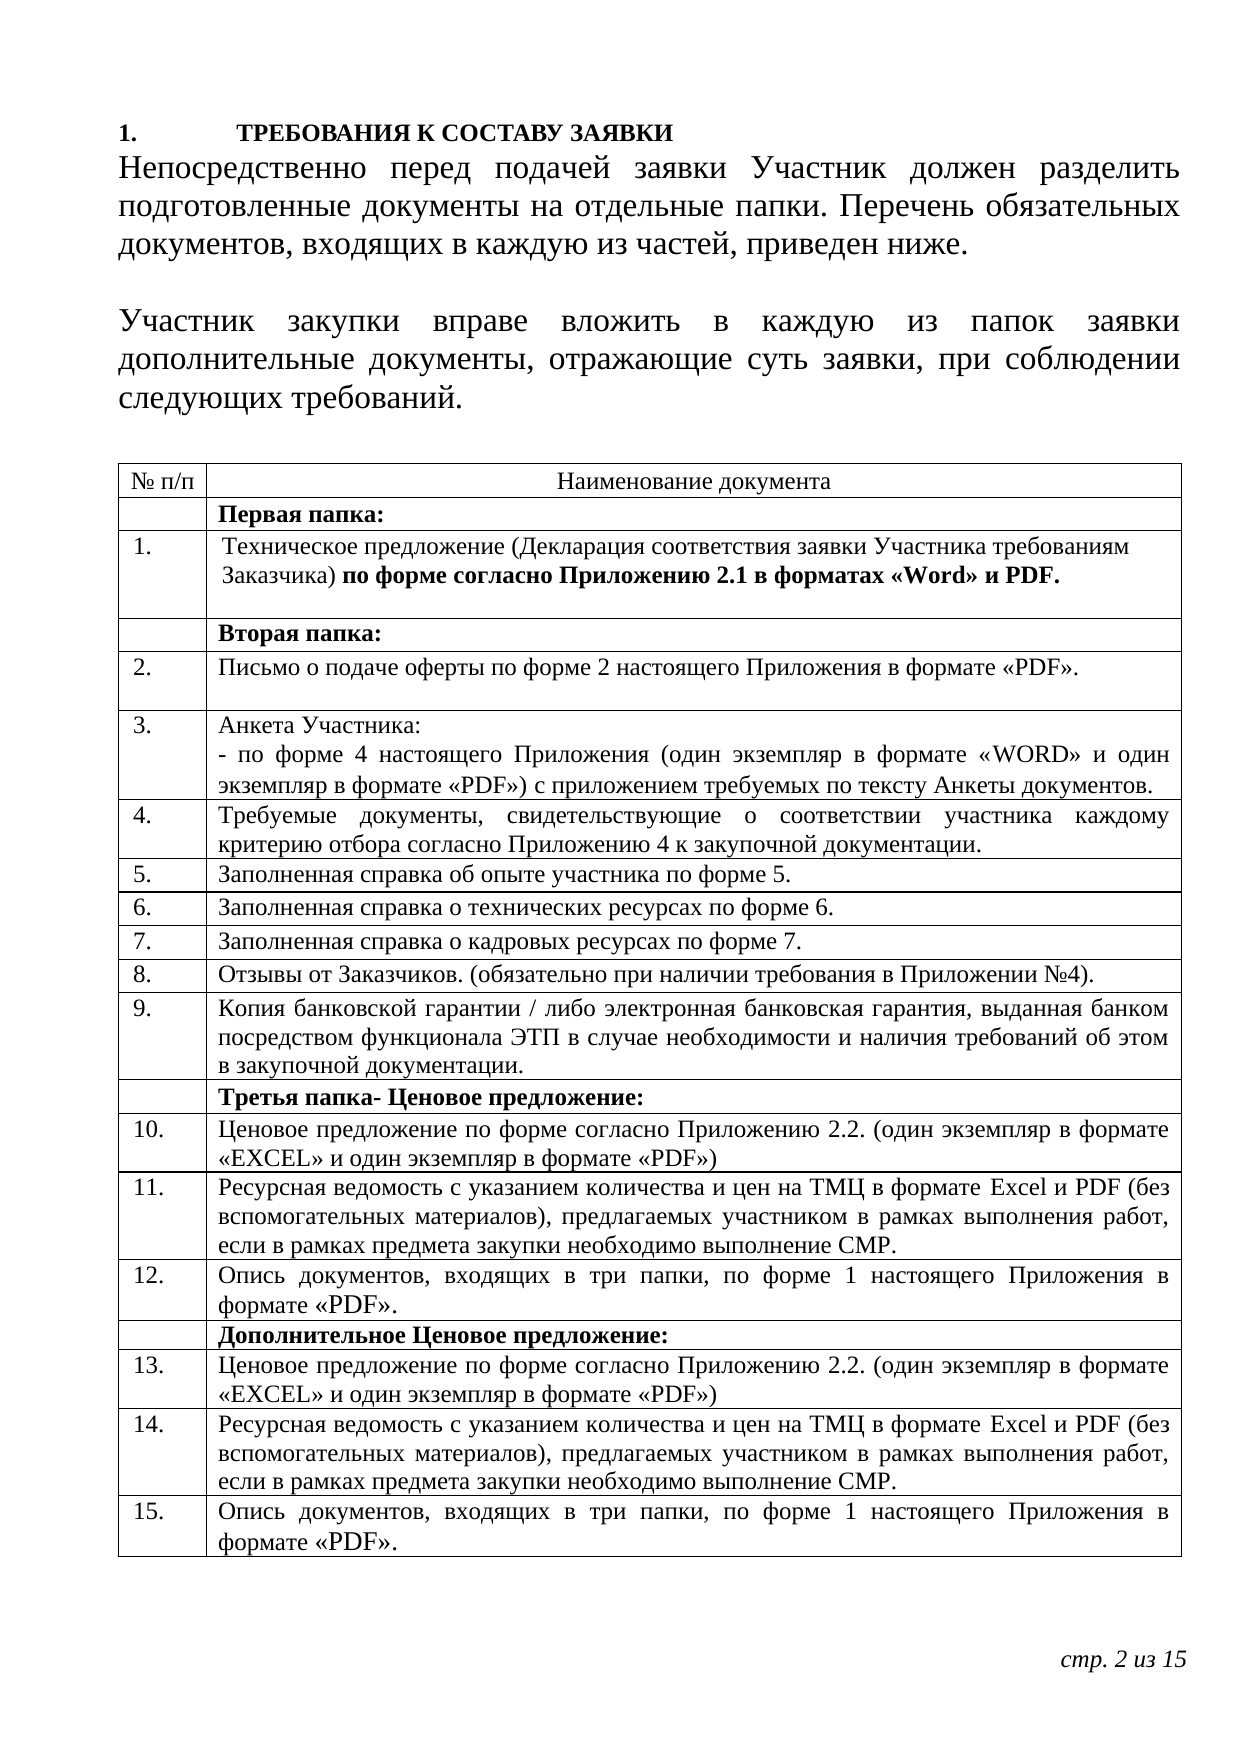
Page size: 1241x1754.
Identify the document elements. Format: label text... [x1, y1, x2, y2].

table_cell [119, 859, 206, 891]
table_cell Третья папка- Ценовое предложение: [207, 1080, 1181, 1113]
table_header № п/п [119, 464, 206, 497]
table_cell [119, 893, 206, 925]
table_cell [119, 993, 206, 1079]
table_cell Ценовое предложение по форме согласно Приложению 2.2. (один экземпляр в формате «EXCEL» и один экземпляр в формате «PDF») [207, 1114, 1181, 1171]
table_cell Первая папка: [207, 498, 1181, 530]
table_cell [119, 1260, 206, 1319]
table_cell [119, 531, 206, 617]
table_cell Ресурсная ведомость с указанием количества и цен на ТМЦ в формате Excel и PDF (без вспомогательных материалов), предлагаемых участником в рамках выполнения работ, если в рамках предмета закупки необходимо выполнение СМР. [207, 1173, 1181, 1259]
table_cell [119, 800, 206, 858]
list Участник закупки вправе вложить в каждую из папок заявки дополнительные документы, отражающие суть заявки, при соблюдении следующих требований. [118, 300, 1181, 415]
table_cell Заполненная справка о кадровых ресурсах по форме 7. [207, 926, 1181, 958]
table_cell Опись документов, входящих в три папки, по форме 1 настоящего Приложения в формате «PDF». [207, 1260, 1181, 1319]
table_cell Вторая папка: [207, 619, 1181, 651]
table_cell [119, 1114, 206, 1171]
table_cell [119, 619, 206, 651]
table_cell Заполненная справка о технических ресурсах по форме 6. [207, 893, 1181, 925]
table_cell [119, 1409, 206, 1495]
table_cell Ресурсная ведомость с указанием количества и цен на ТМЦ в формате Excel и PDF (без вспомогательных материалов), предлагаемых участником в рамках выполнения работ, если в рамках предмета закупки необходимо выполнение СМР. [207, 1409, 1181, 1495]
table_cell [119, 652, 206, 709]
table_cell Требуемые документы, свидетельствующие о соответствии участника каждому критерию отбора согласно Приложению 4 к закупочной документации. [207, 800, 1181, 858]
table_cell Отзывы от Заказчиков. (обязательно при наличии требования в Приложении №4). [207, 960, 1181, 992]
table_cell [119, 1496, 206, 1556]
table_cell Опись документов, входящих в три папки, по форме 1 настоящего Приложения в формате «PDF». [207, 1496, 1181, 1556]
table_cell [119, 926, 206, 958]
table_header Наименование документа [207, 464, 1181, 497]
table_cell Ценовое предложение по форме согласно Приложению 2.2. (один экземпляр в формате «EXCEL» и один экземпляр в формате «PDF») [207, 1350, 1181, 1408]
table_cell [119, 960, 206, 992]
table_cell Дополнительное Ценовое предложение: [207, 1321, 1181, 1349]
table_cell [119, 1350, 206, 1408]
table_cell [119, 498, 206, 530]
table_cell Техническое предложение (Декларация соответствия заявки Участника требованиям Заказчика) по форме согласно Приложению 2.1 в форматах «Word» и PDF. [207, 531, 1181, 617]
table_cell Копия банковской гарантии / либо электронная банковская гарантия, выданная банком посредством функционала ЭТП в случае необходимости и наличия требований об этом в закупочной документации. [207, 993, 1181, 1079]
table_cell Письмо о подаче оферты по форме 2 настоящего Приложения в формате «PDF». [207, 652, 1181, 709]
table_cell Анкета Участника: - по форме 4 настоящего Приложения (один экземпляр в формате «WORD» и один экземпляр в формате «PDF») c приложением требуемых по тексту Анкеты документов. [207, 711, 1181, 799]
table_cell [119, 1173, 206, 1259]
subtitle ТРЕБОВАНИЯ К СОСТАВУ ЗАЯВКИ [118, 118, 1181, 147]
table_cell [119, 1321, 206, 1349]
list Непосредственно перед подачей заявки Участник должен разделить подготовленные документы на отдельные папки. Перечень обязательных документов, входящих в каждую из частей, приведен ниже. [118, 147, 1181, 262]
table_cell Заполненная справка об опыте участника по форме 5. [207, 859, 1181, 891]
table_cell [119, 1080, 206, 1113]
table_cell [119, 711, 206, 799]
